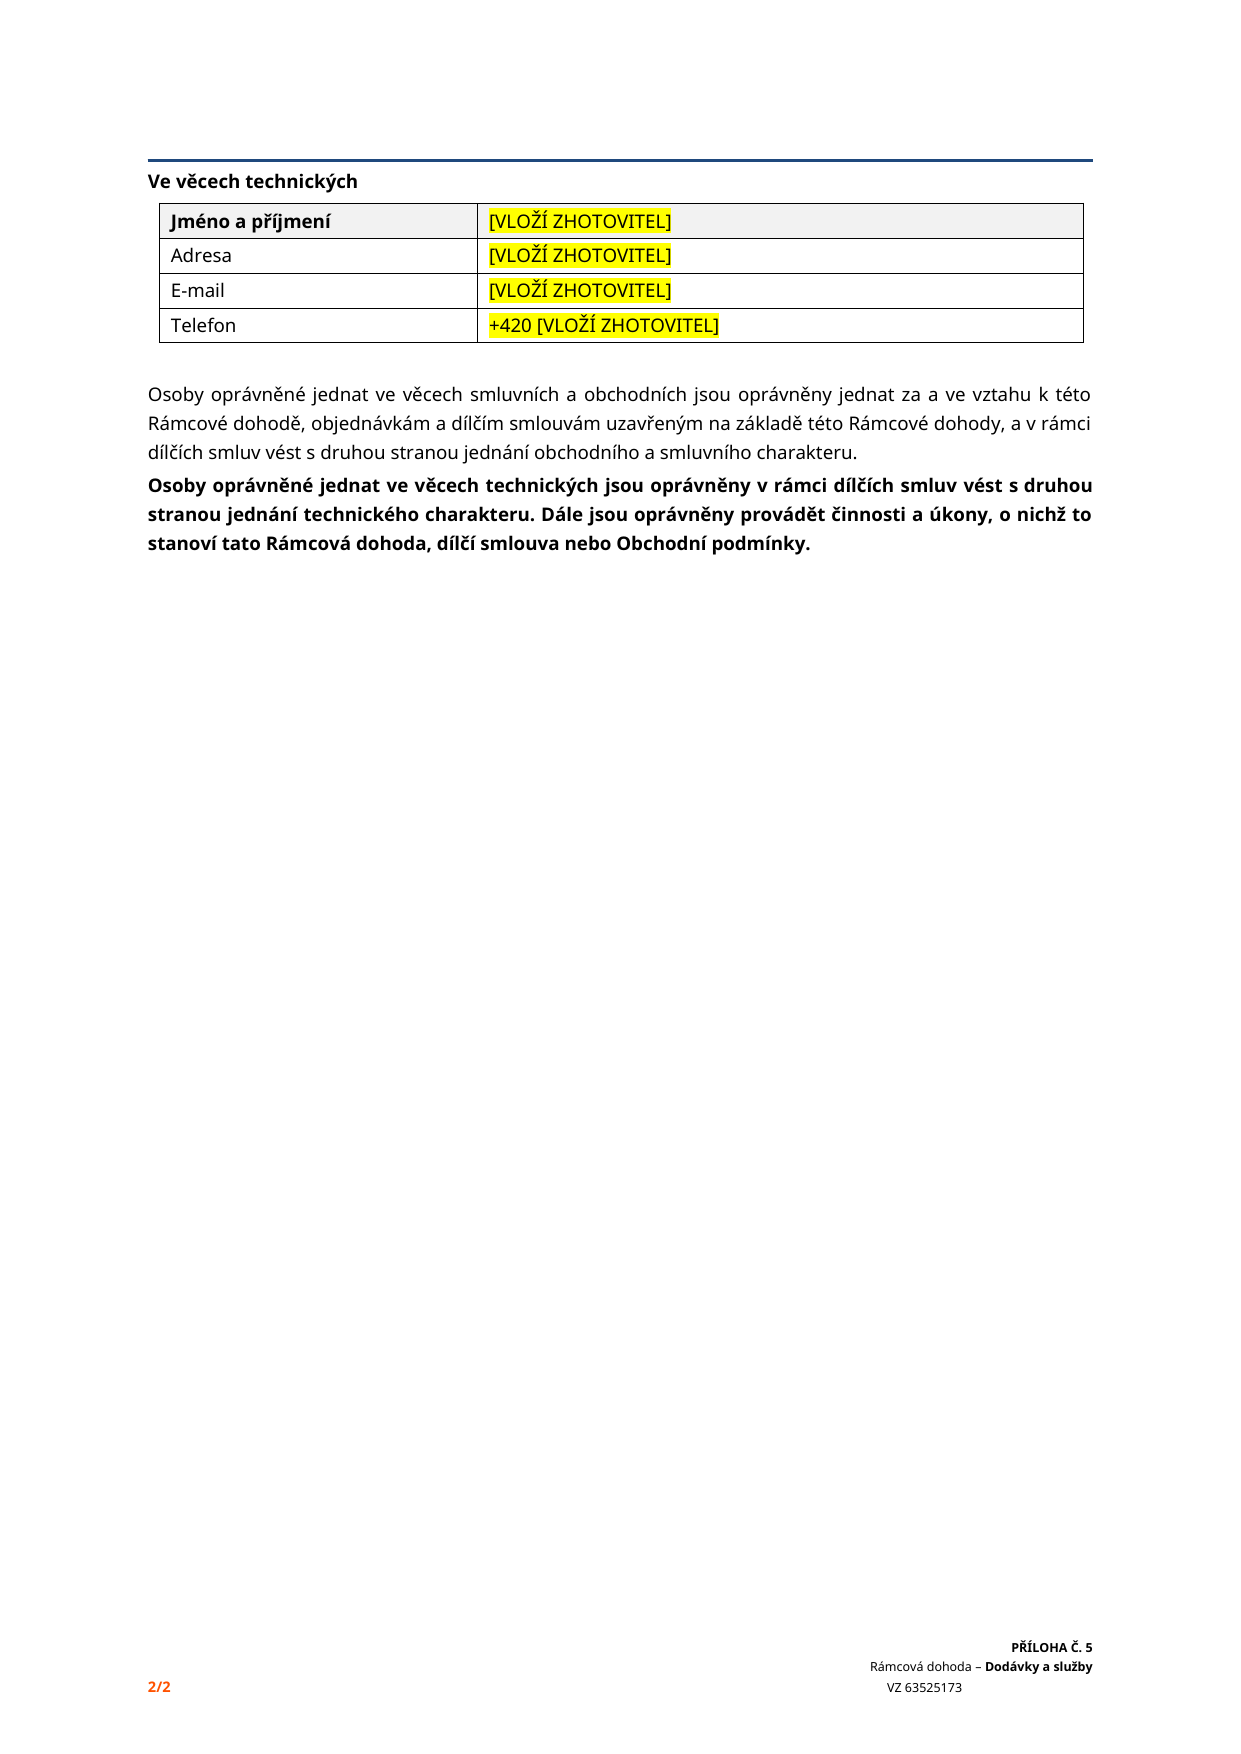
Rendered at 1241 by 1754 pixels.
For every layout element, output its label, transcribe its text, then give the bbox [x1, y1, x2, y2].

text Ve věcech technických [148, 162, 1093, 194]
text Osoby oprávněné jednat ve věcech smluvních a obchodních jsou oprávněny jednat za a ve vztahu k této Rámcové dohodě, objednávkám a dílčím smlouvám uzavřeným na základě této Rámcové dohody, a v rámci dílčích smluv vést s druhou stranou jednání obchodního a smluvního charakteru. [148, 381, 1093, 465]
table_cell E-mail [160, 274, 477, 307]
table_cell Telefon [160, 309, 477, 342]
table_header [VLOŽÍ ZHOTOVITEL] [478, 204, 1083, 238]
text Osoby oprávněné jednat ve věcech technických jsou oprávněny v rámci dílčích smluv vést s druhou stranou jednání technického charakteru. Dále jsou oprávněny provádět činnosti a úkony, o nichž to stanoví tato Rámcová dohoda, dílčí smlouva nebo Obchodní podmínky. [148, 469, 1093, 556]
table_cell [VLOŽÍ ZHOTOVITEL] [478, 239, 1083, 272]
table_cell Adresa [160, 239, 477, 272]
table_header Jméno a příjmení [160, 204, 477, 238]
table_cell [VLOŽÍ ZHOTOVITEL] [478, 274, 1083, 307]
table_cell +420 [VLOŽÍ ZHOTOVITEL] [478, 309, 1083, 342]
